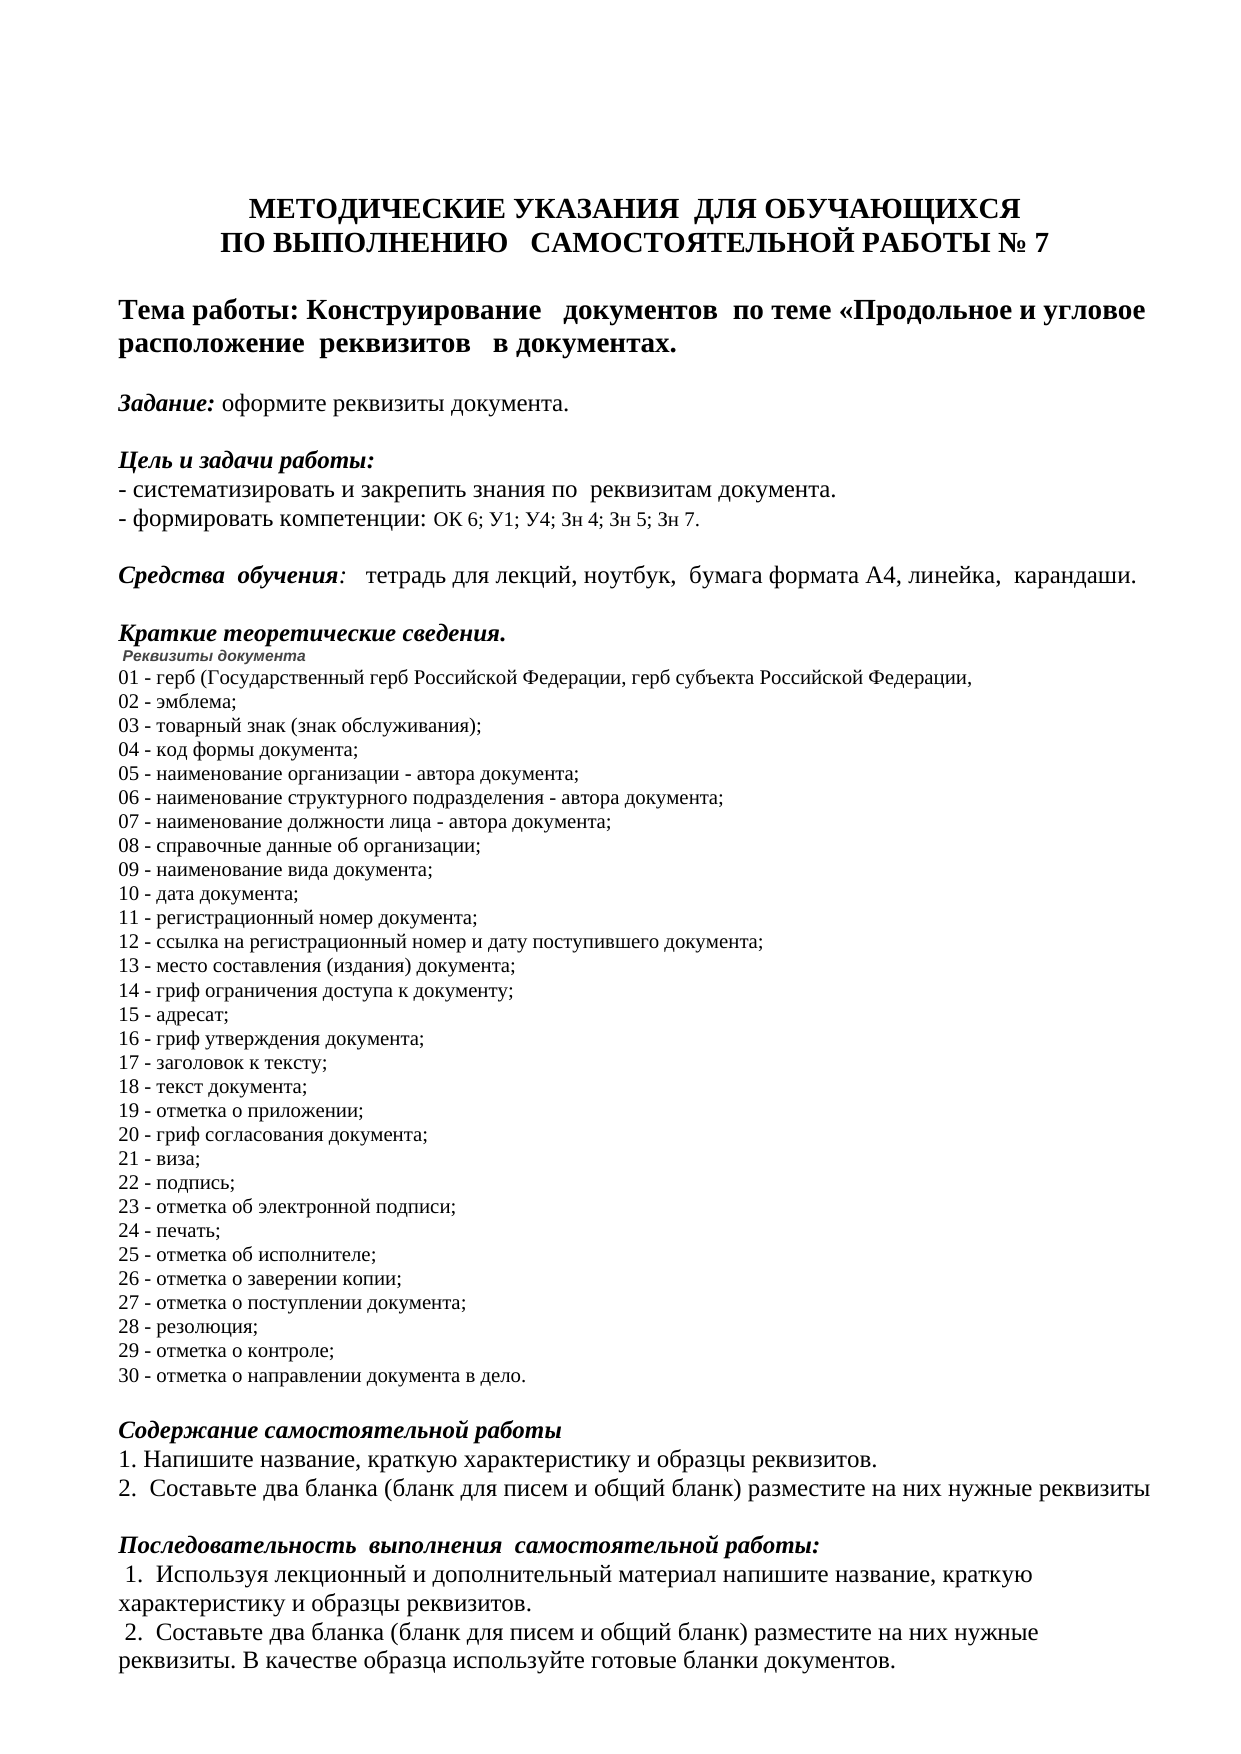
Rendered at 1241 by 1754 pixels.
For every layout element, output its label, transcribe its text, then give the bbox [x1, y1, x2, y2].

text 2. Составьте два бланка (бланк для писем и общий бланк) разместите на них нужные реквизиты [118, 1473, 1152, 1502]
text 1. Используя лекционный и дополнительный материал напишите название, краткую характеристику и образцы реквизитов. [118, 1559, 1152, 1617]
text - систематизировать и закрепить знания по реквизитам документа. [118, 474, 1152, 503]
text Средства обучения: тетрадь для лекций, ноутбук, бумага формата А4, линейка, карандаши. [118, 560, 1152, 589]
text - формировать компетенции: ОК 6; У1; У4; Зн 4; Зн 5; Зн 7. [118, 503, 1152, 532]
subtitle Реквизиты документа [118, 647, 1152, 665]
text ПО ВЫПОЛНЕНИЮ САМОСТОЯТЕЛЬНОЙ РАБОТЫ № 7 [118, 225, 1152, 258]
text 1. Напишите название, краткую характеристику и образцы реквизитов. [118, 1444, 1152, 1473]
text 02 - эмблема; 03 - товарный знак (знак обслуживания); 04 - код формы документа; 05 - наименование организации - автора документа; 06 - наименование структурного подразделения - автора документа; 07 - наименование должности лица - автора документа; 08 - справочные данные об организации; 09 - наименование вида документа; 10 - дата документа; 11 - регистрационный номер документа; 12 - ссылка на регистрационный номер и дату поступившего документа; 13 - место составления (издания) документа; 14 - гриф ограничения доступа к документу; 15 - адресат; 16 - гриф утверждения документа; 17 - заголовок к тексту; 18 - текст документа; 19 - отметка о приложении; 20 - гриф согласования документа; 21 - виза; [118, 689, 1152, 1170]
text МЕТОДИЧЕСКИЕ УКАЗАНИЯ ДЛЯ ОБУЧАЮЩИХСЯ [118, 191, 1152, 225]
text Краткие теоретические сведения. [118, 618, 1152, 647]
text Содержание самостоятельной работы [118, 1415, 1152, 1444]
text 2. Составьте два бланка (бланк для писем и общий бланк) разместите на них нужные реквизиты. В качестве образца используйте готовые бланки документов. [118, 1617, 1152, 1674]
text Последовательность выполнения самостоятельной работы: [118, 1530, 1152, 1559]
text 22 - подпись; 23 - отметка об электронной подписи; 24 - печать; 25 - отметка об исполнителе; 26 - отметка о заверении копии; 27 - отметка о поступлении документа; 28 - резолюция; 29 - отметка о контроле; 30 - отметка о направлении документа в дело. [118, 1170, 1152, 1387]
text 01 - герб (Государственный герб Российской Федерации, герб субъекта Российской Федерации, [118, 665, 1152, 689]
text Цель и задачи работы: [118, 445, 1152, 474]
text Тема работы: Конструирование документов по теме «Продольное и угловое расположение реквизитов в документах. [118, 292, 1152, 359]
text Задание: оформите реквизиты документа. [118, 388, 1152, 417]
